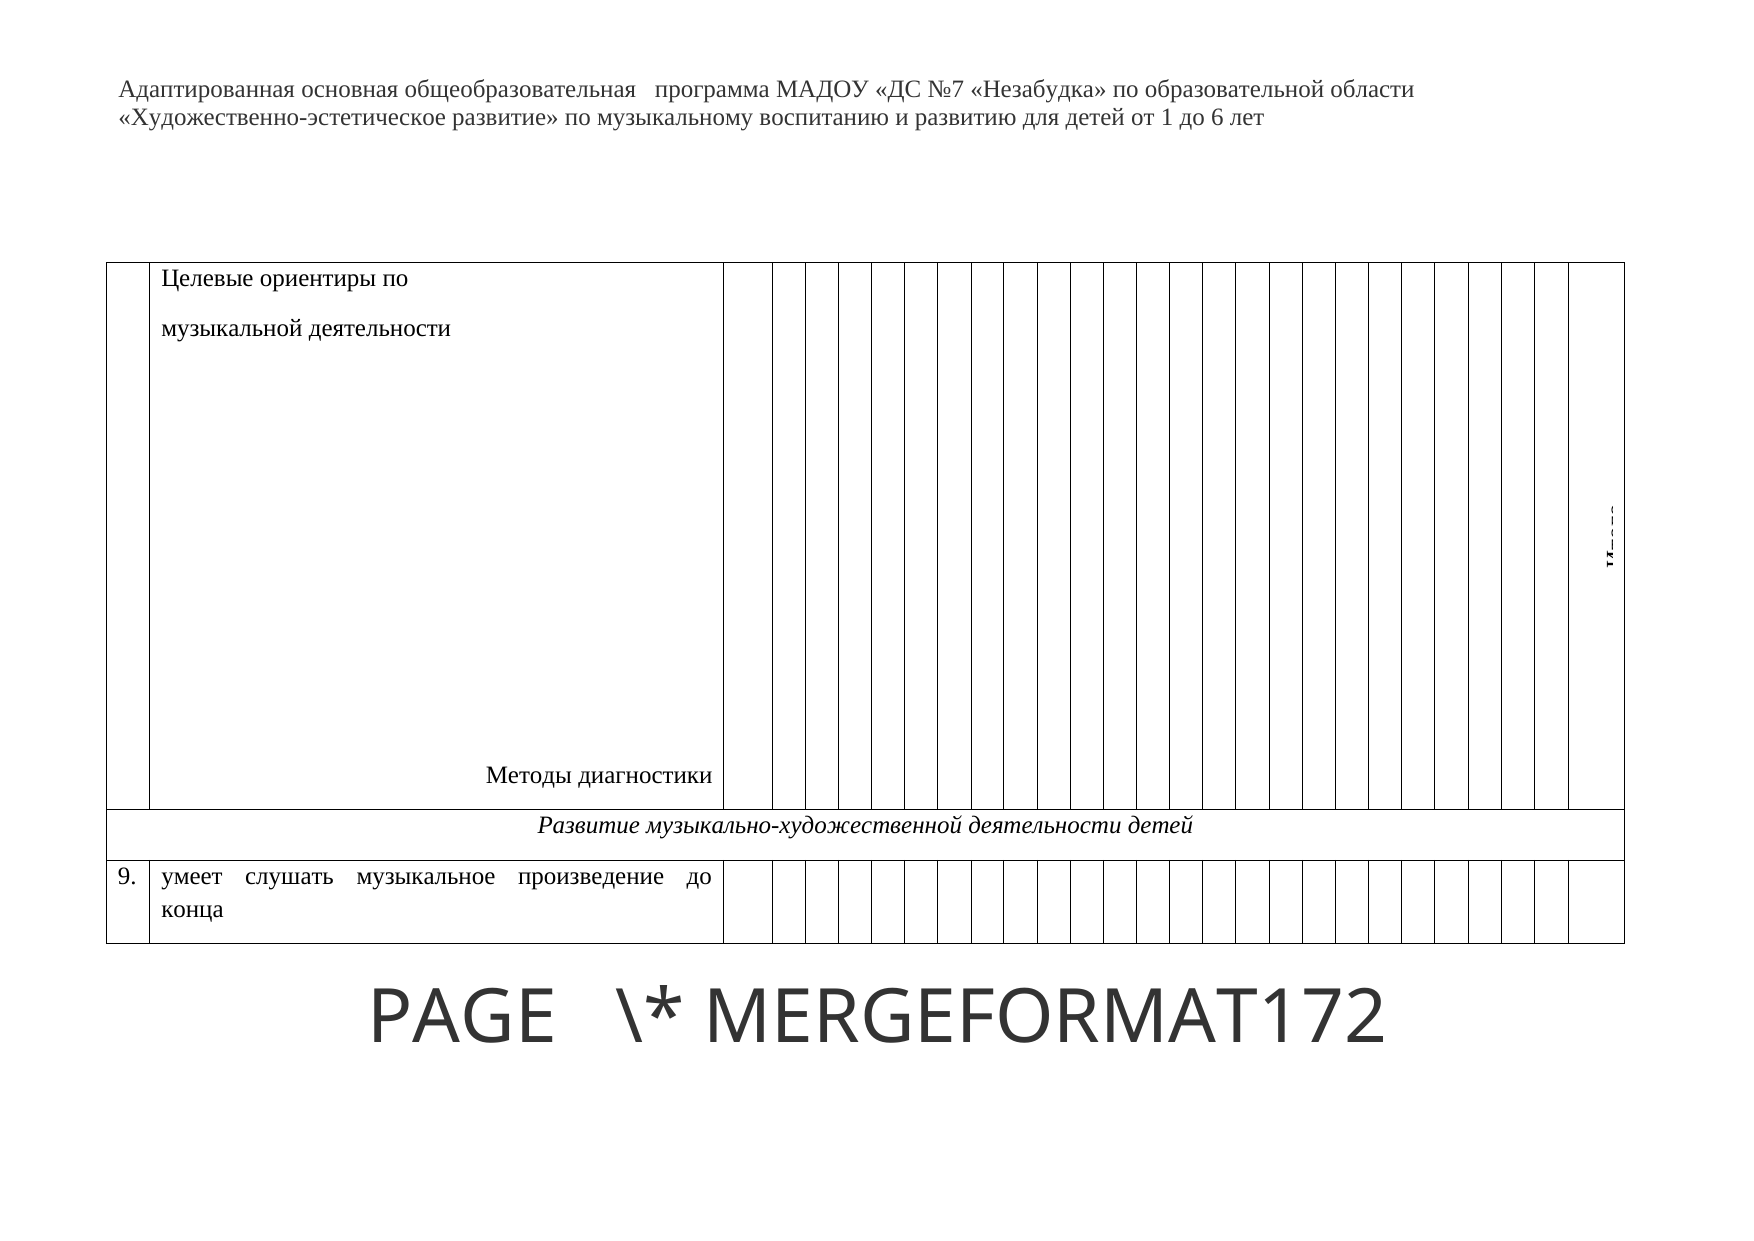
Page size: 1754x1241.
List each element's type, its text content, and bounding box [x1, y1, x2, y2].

table_cell [1535, 263, 1568, 809]
table_cell [1535, 861, 1568, 943]
table_cell [1071, 263, 1103, 809]
table_cell [839, 263, 871, 809]
table_cell [1336, 861, 1368, 943]
table_cell [1071, 861, 1103, 943]
table_cell [1369, 861, 1401, 943]
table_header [150, 263, 723, 809]
table_cell [1303, 263, 1335, 809]
table_cell [1569, 861, 1624, 943]
table_cell [1104, 263, 1136, 809]
table_cell [1402, 263, 1434, 809]
table_cell [1038, 263, 1070, 809]
table_cell [1170, 263, 1202, 809]
table_cell [1502, 263, 1534, 809]
table_cell [1170, 861, 1202, 943]
table_cell Итого [1569, 263, 1624, 809]
table_header № [107, 263, 149, 809]
table_cell [724, 263, 772, 809]
table_cell [1369, 263, 1401, 809]
table_cell [1469, 263, 1501, 809]
table_cell [1004, 861, 1037, 943]
table_cell [1203, 861, 1235, 943]
table_cell [1137, 861, 1169, 943]
table_cell Развитие музыкально-художественной деятельности детей [107, 810, 1624, 860]
table_cell [1203, 263, 1235, 809]
table_cell [1270, 263, 1302, 809]
table_cell [806, 861, 838, 943]
table_cell [1137, 263, 1169, 809]
table_cell [1004, 263, 1037, 809]
table_cell [773, 263, 805, 809]
table_cell [1104, 861, 1136, 943]
table_cell [1502, 861, 1534, 943]
table_cell [1236, 861, 1269, 943]
table_cell [905, 263, 937, 809]
table_cell [724, 861, 772, 943]
table_cell [972, 861, 1003, 943]
table_cell [938, 263, 971, 809]
table_cell [1402, 861, 1434, 943]
table_cell [1469, 861, 1501, 943]
table_cell [1038, 861, 1070, 943]
table_cell [1435, 861, 1468, 943]
table_cell [872, 263, 904, 809]
table_cell [972, 263, 1003, 809]
table_cell [1236, 263, 1269, 809]
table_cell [150, 861, 723, 943]
table_cell [107, 861, 149, 943]
table_cell [1303, 861, 1335, 943]
table_cell [839, 861, 871, 943]
table_cell [938, 861, 971, 943]
table_cell [1336, 263, 1368, 809]
table_cell [1270, 861, 1302, 943]
table_cell [872, 861, 904, 943]
table_cell [1435, 263, 1468, 809]
table_cell [905, 861, 937, 943]
table_cell [806, 263, 838, 809]
table_cell [773, 861, 805, 943]
